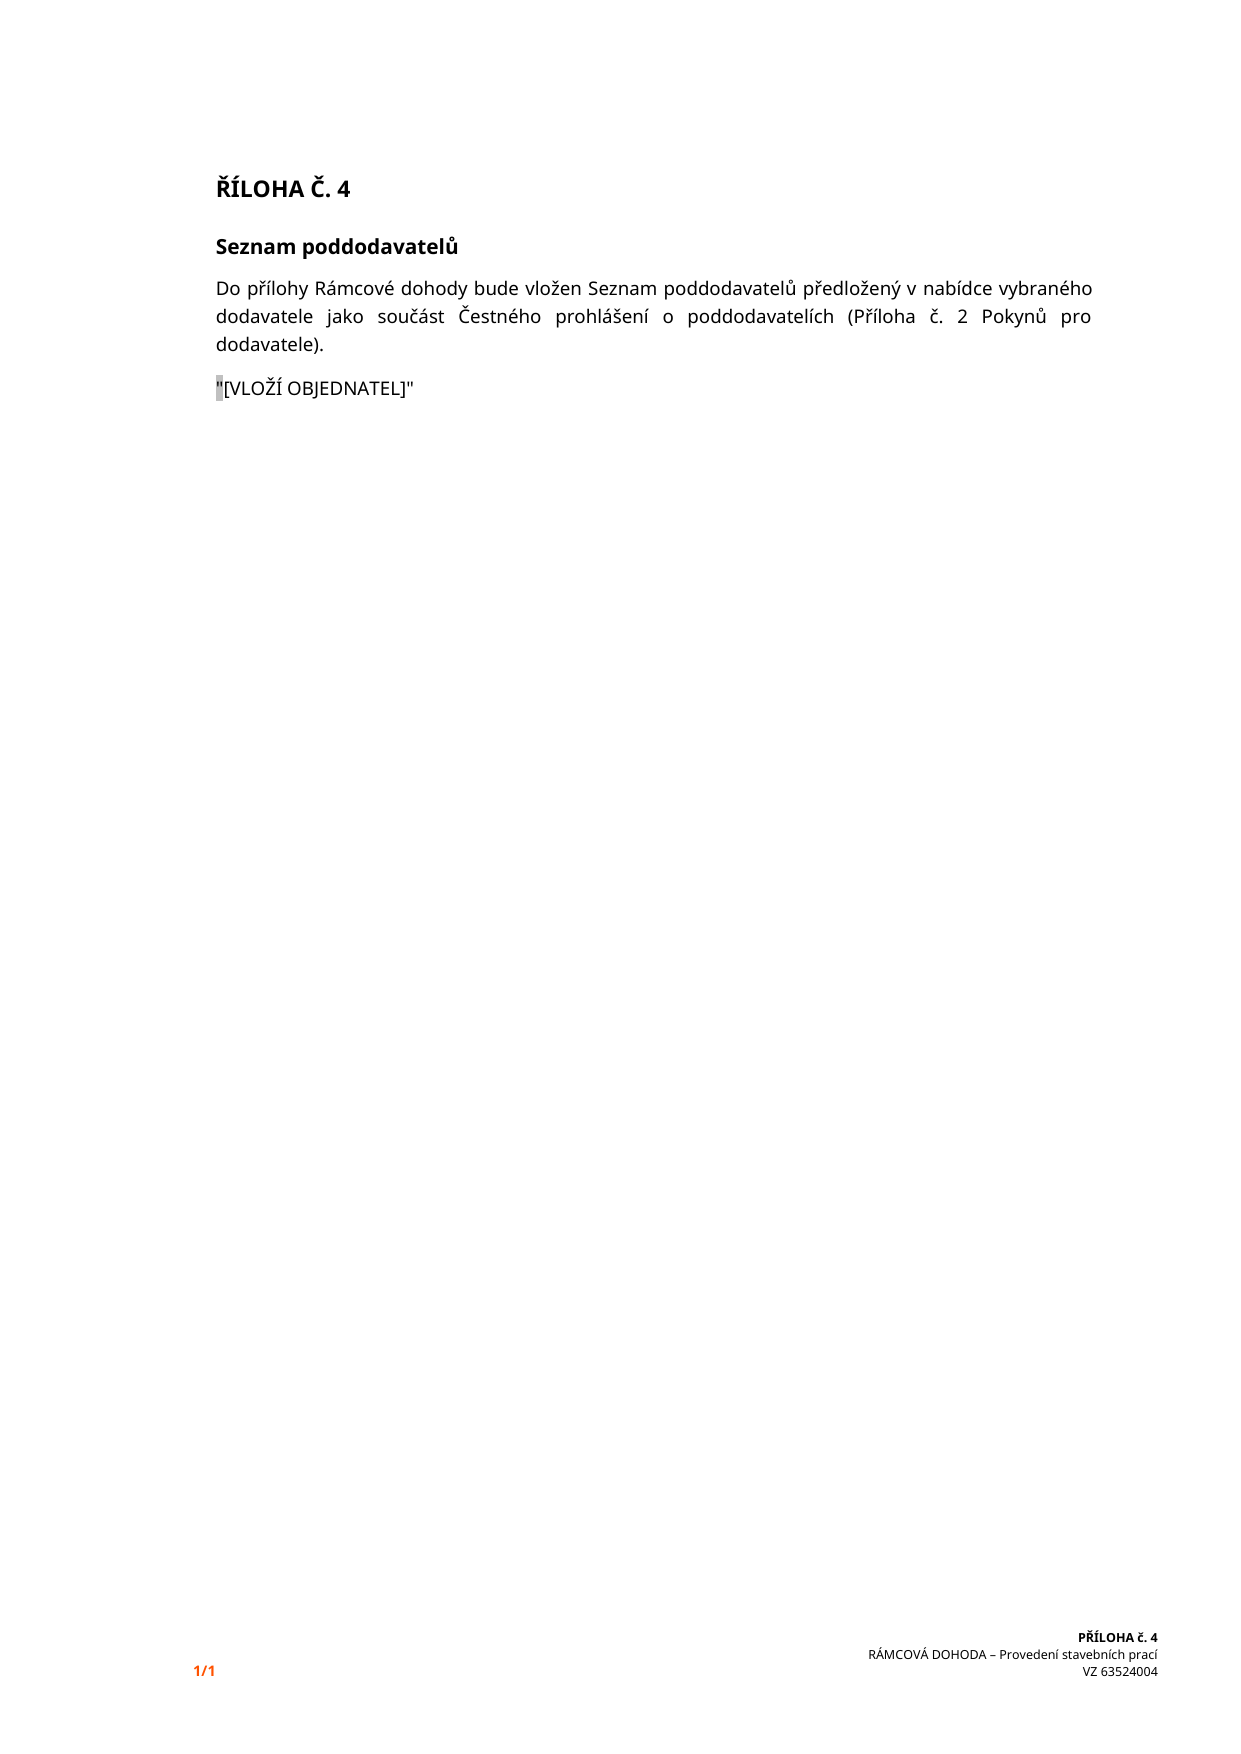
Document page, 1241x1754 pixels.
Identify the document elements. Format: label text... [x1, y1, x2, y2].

text Seznam poddodavatelů [216, 232, 1093, 260]
text říloha č. 4 [216, 172, 1093, 204]
text Do přílohy Rámcové dohody bude vložen Seznam poddodavatelů předložený v nabídce vybraného dodavatele jako součást Čestného prohlášení o poddodavatelích (Příloha č. 2 Pokynů pro dodavatele). [216, 276, 1093, 357]
